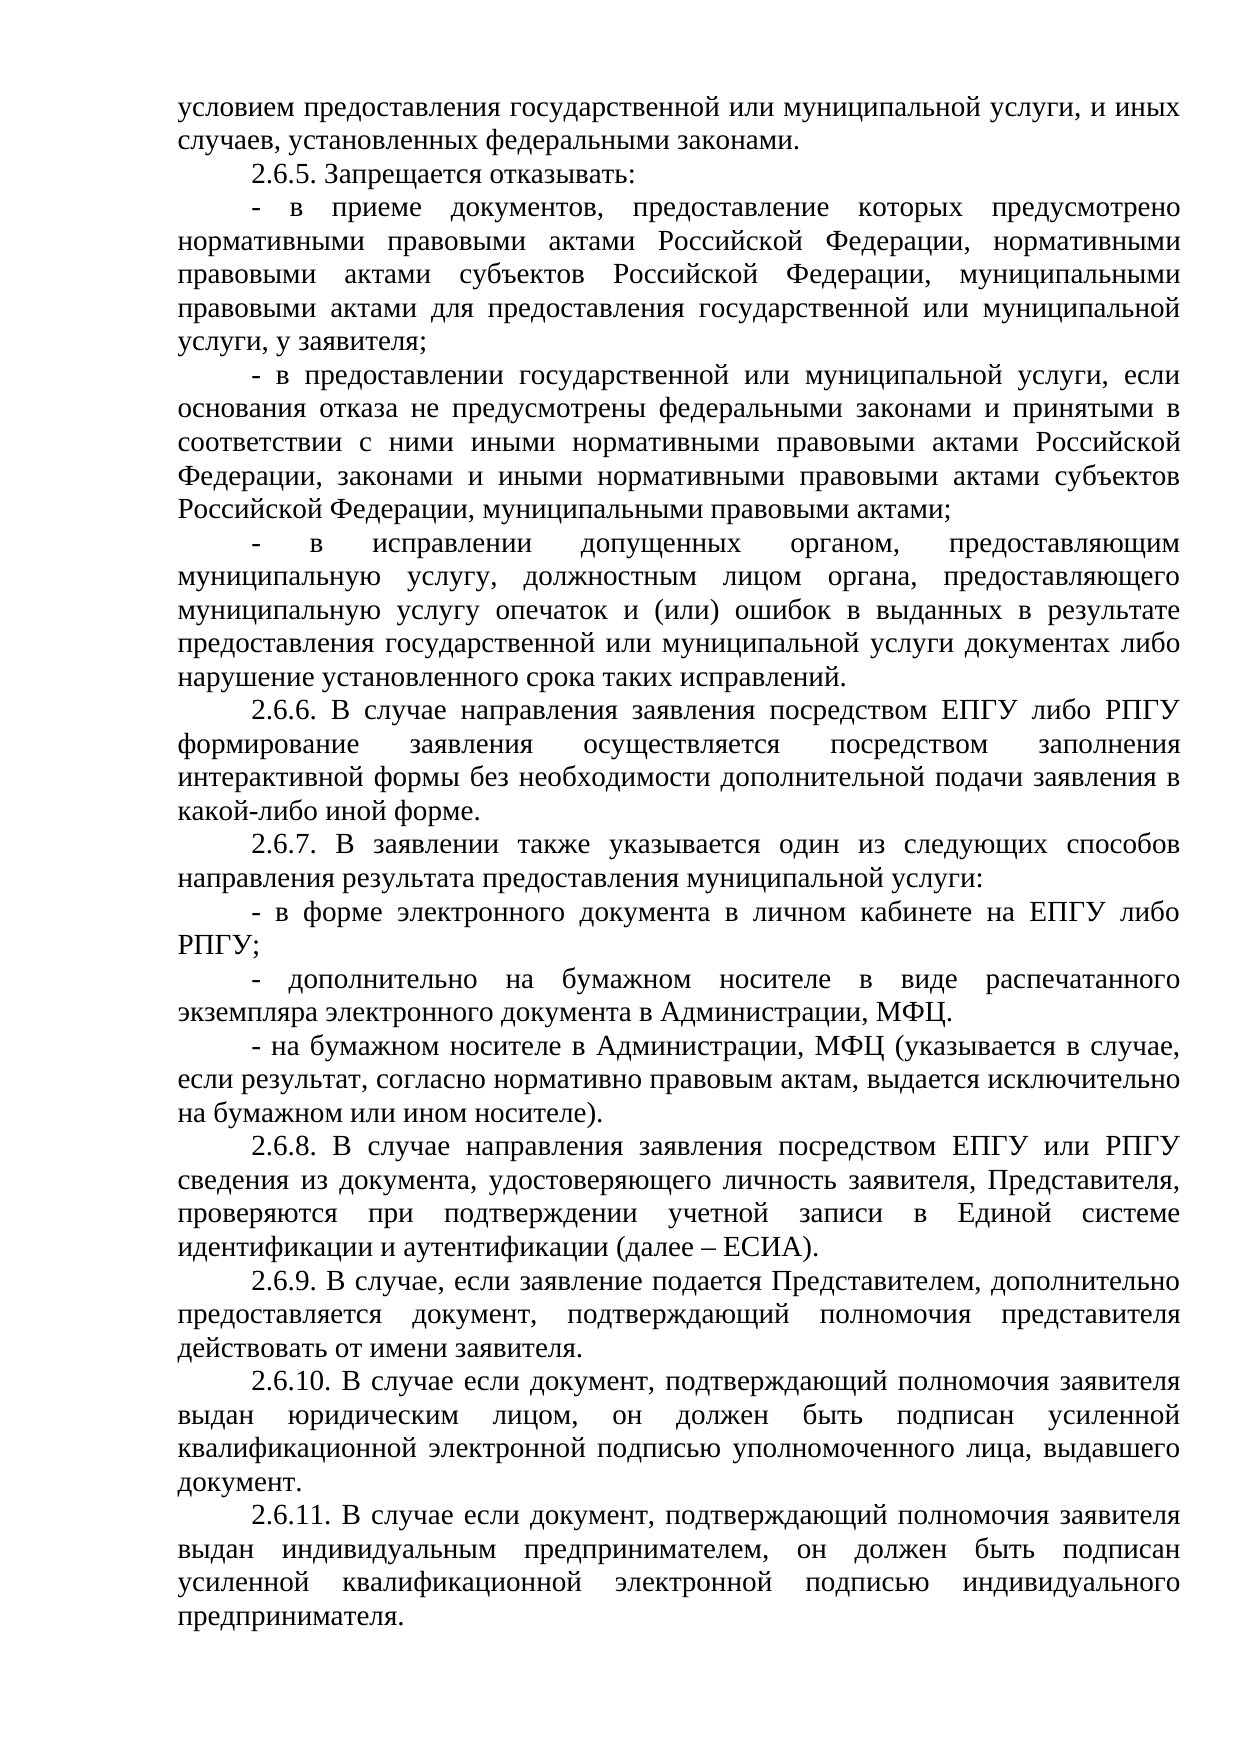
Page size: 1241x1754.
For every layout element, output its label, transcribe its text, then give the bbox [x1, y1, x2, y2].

text - в исправлении допущенных органом, предоставляющим муниципальную услугу, должностным лицом органа, предоставляющего муниципальную услугу опечаток и (или) ошибок в выданных в результате предоставления государственной или муниципальной услуги документах либо нарушение установленного срока таких исправлений. [177, 525, 1181, 692]
text - в приеме документов, предоставление которых предусмотрено нормативными правовыми актами Российской Федерации, нормативными правовыми актами субъектов Российской Федерации, муниципальными правовыми актами для предоставления государственной или муниципальной услуги, у заявителя; [177, 189, 1181, 357]
text 2.6.6. В случае направления заявления посредством ЕПГУ либо РПГУ формирование заявления осуществляется посредством заполнения интерактивной формы без необходимости дополнительной подачи заявления в какой-либо иной форме. [177, 692, 1181, 827]
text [177, 89, 1181, 156]
text - на бумажном носителе в Администрации, МФЦ (указывается в случае, если результат, согласно нормативно правовым актам, выдается исключительно на бумажном или ином носителе). [177, 1028, 1181, 1128]
text 2.6.10. В случае если документ, подтверждающий полномочия заявителя выдан юридическим лицом, он должен быть подписан усиленной квалификационной электронной подписью уполномоченного лица, выдавшего документ. [177, 1363, 1181, 1497]
text - дополнительно на бумажном носителе в виде распечатанного экземпляра электронного документа в Администрации, МФЦ. [177, 961, 1181, 1028]
text 2.6.11. В случае если документ, подтверждающий полномочия заявителя выдан индивидуальным предпринимателем, он должен быть подписан усиленной квалификационной электронной подписью индивидуального предпринимателя. [177, 1497, 1181, 1632]
text 2.6.5. Запрещается отказывать: [177, 156, 1181, 189]
text 2.6.8. В случае направления заявления посредством ЕПГУ или РПГУ сведения из документа, удостоверяющего личность заявителя, Представителя, проверяются при подтверждении учетной записи в Единой системе идентификации и аутентификации (далее – ЕСИА). [177, 1128, 1181, 1263]
text 2.6.7. В заявлении также указывается один из следующих способов направления результата предоставления муниципальной услуги: [177, 827, 1181, 894]
text 2.6.9. В случае, если заявление подается Представителем, дополнительно предоставляется документ, подтверждающий полномочия представителя действовать от имени заявителя. [177, 1263, 1181, 1363]
text - в предоставлении государственной или муниципальной услуги, если основания отказа не предусмотрены федеральными законами и принятыми в соответствии с ними иными нормативными правовыми актами Российской Федерации, законами и иными нормативными правовыми актами субъектов Российской Федерации, муниципальными правовыми актами; [177, 357, 1181, 525]
text - в форме электронного документа в личном кабинете на ЕПГУ либо РПГУ; [177, 894, 1181, 961]
